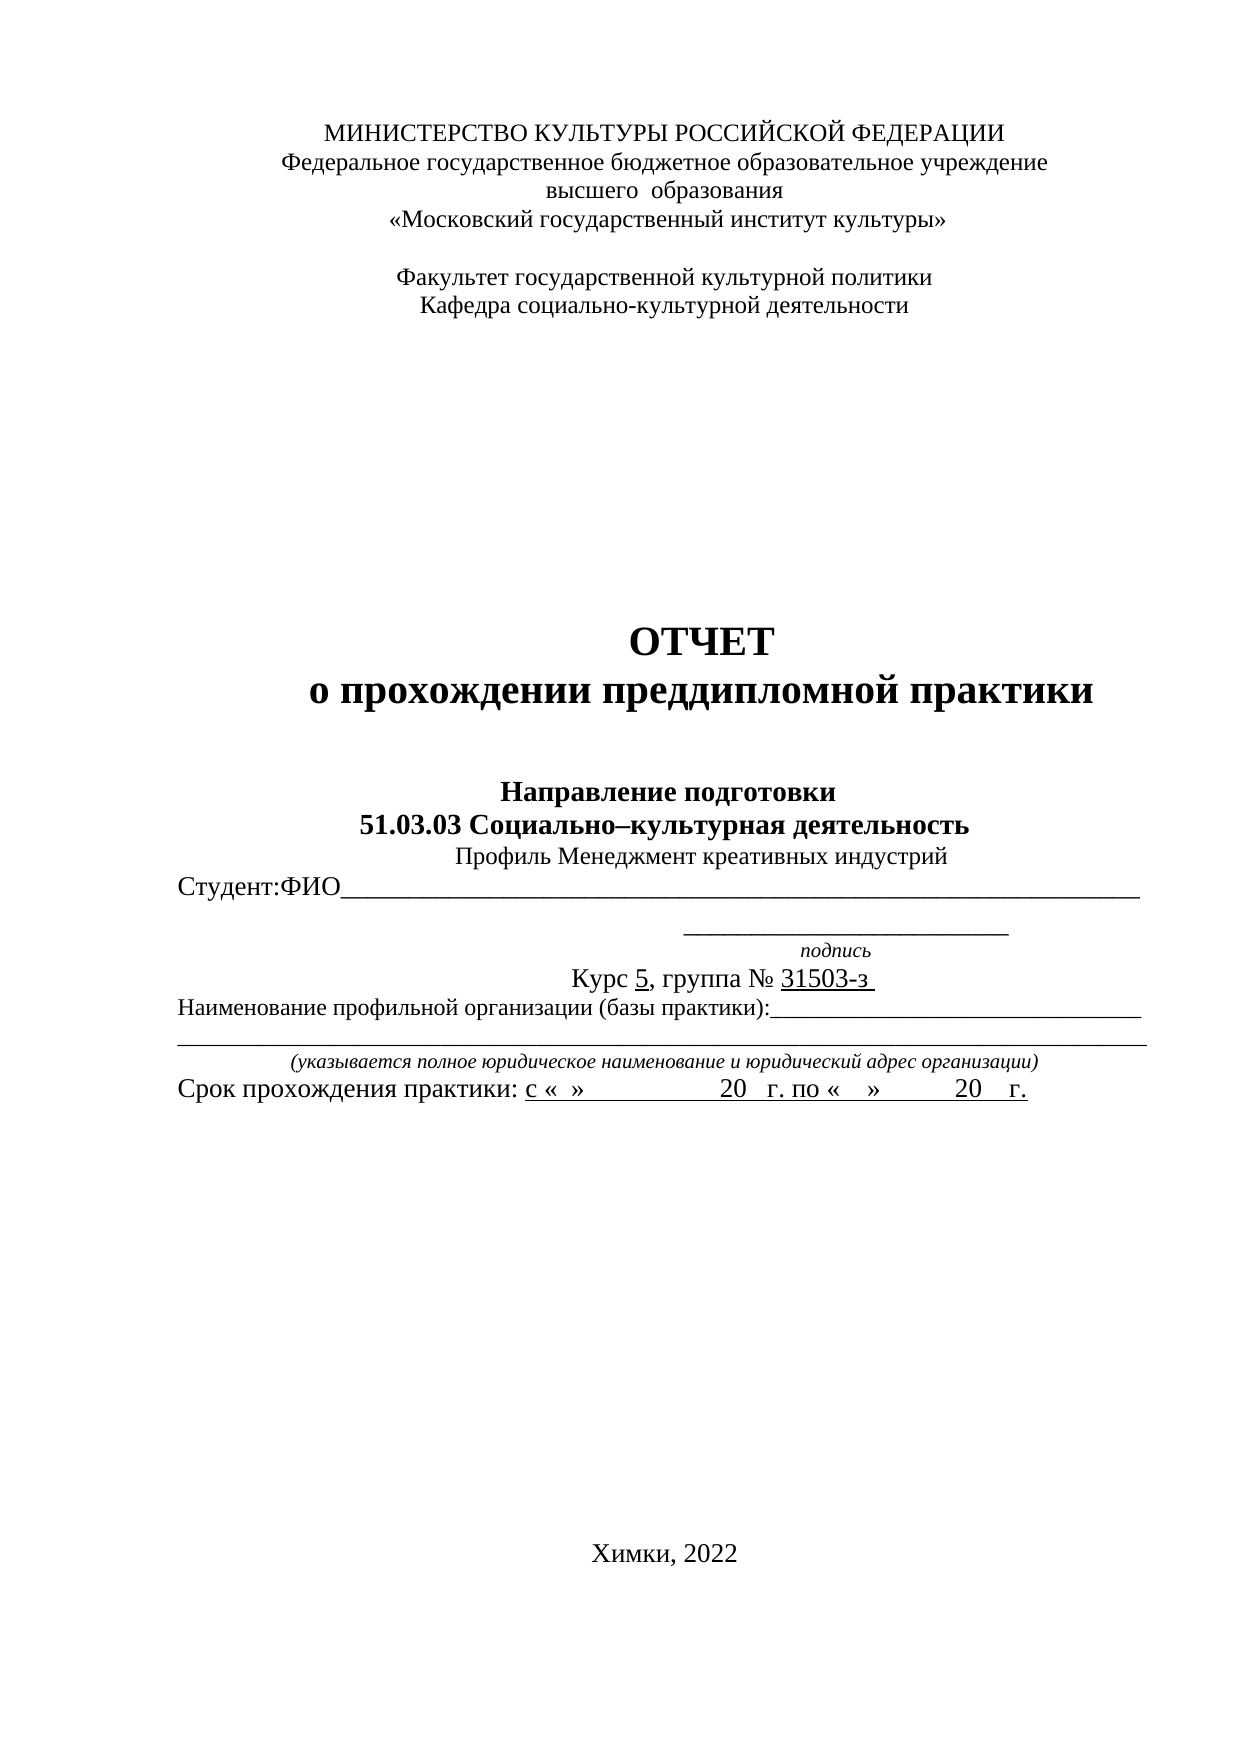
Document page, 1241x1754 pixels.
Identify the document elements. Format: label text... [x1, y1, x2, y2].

text Федеральное государственное бюджетное образовательное учреждение [177, 147, 1152, 176]
text «Московский государственный институт культуры» [177, 204, 1152, 233]
text высшего образования [177, 176, 1152, 204]
text Кафедра социально-культурной деятельности [177, 291, 1152, 319]
text Факультет государственной культурной политики [177, 262, 1152, 291]
text Курс 5, группа № 31503-з [177, 962, 1152, 993]
text Наименование профильной организации (базы практики):_______________________________ [177, 993, 1152, 1021]
text 51.03.03 Социально–культурная деятельность [177, 807, 1152, 841]
text ________________________ [177, 907, 1152, 938]
text Срок прохождения практики: с « » 20 г. по « » 20 г. [177, 1073, 1152, 1104]
text Направление подготовки [177, 774, 1152, 807]
text МИНИСТЕРСТВО КУЛЬТУРЫ РОССИЙСКОЙ ФЕДЕРАЦИИ [177, 118, 1152, 147]
text (указывается полное юридическое наименование и юридический адрес организации) [177, 1048, 1152, 1073]
text Профиль Менеджмент креативных индустрий [177, 841, 1152, 870]
text о прохождении преддипломной практики [177, 664, 1152, 712]
text подпись [177, 938, 1152, 962]
text Студент:ФИО___________________________________________________________ [177, 870, 1152, 901]
text ОТЧЕТ [177, 616, 1152, 664]
text _________________________________________________________________________________ [177, 1021, 1152, 1048]
text Химки, 2022 [177, 1537, 1152, 1568]
